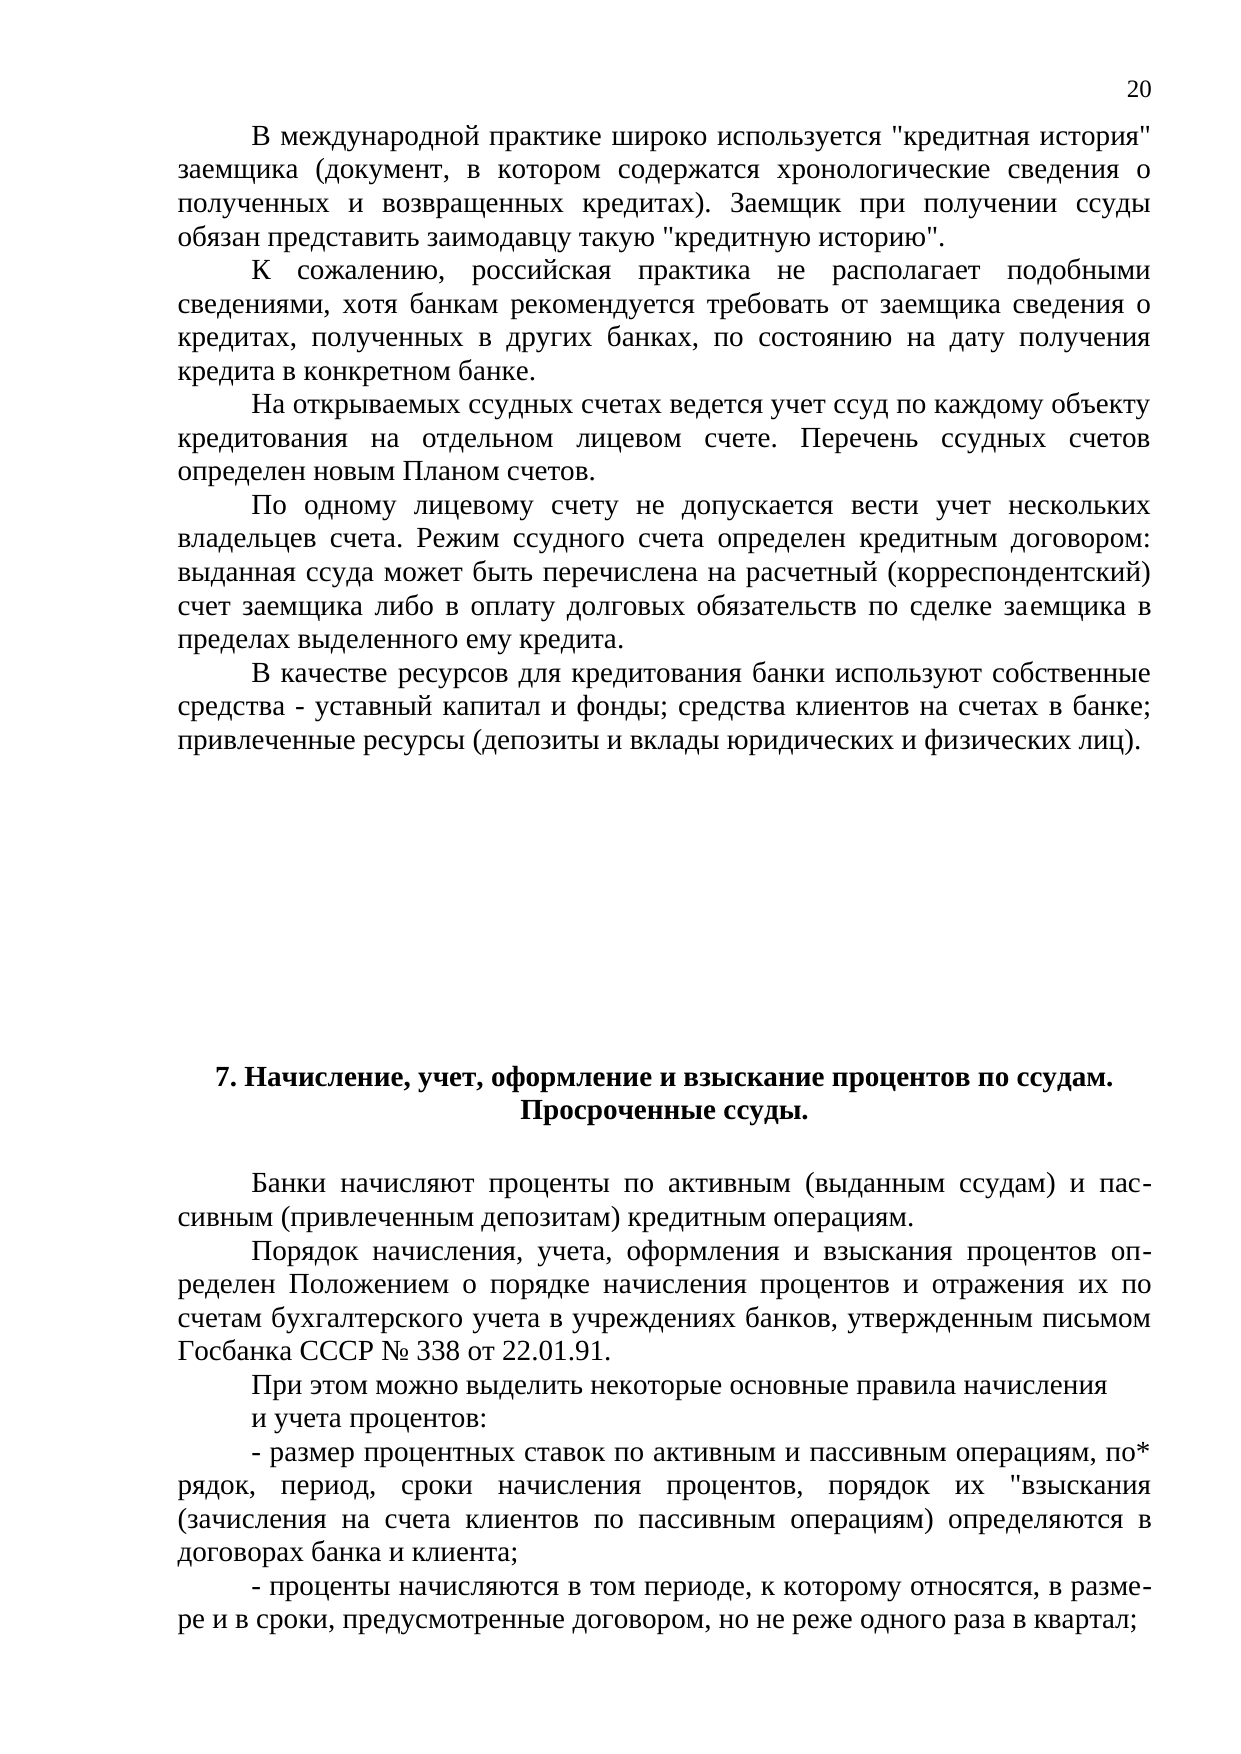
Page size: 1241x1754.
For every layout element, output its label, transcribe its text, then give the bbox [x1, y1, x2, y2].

text К сожалению, российская практика не располагает подобными сведениями, хотя банкам рекомендуется требовать от заемщика сведения о кредитах, полученных в других банках, по состоянию на дату получения кредита в конкретном банке. [177, 252, 1152, 386]
text Банки начисляют проценты по активным (выданным ссудам) и пассивным (привлеченным депозитам) кредитным операциям. [177, 1166, 1152, 1233]
text - размер процентных ставок по активным и пассивным операциям, по* рядок, период, сроки начисления процентов, порядок их "взыскания (зачисления на счета клиентов по пассивным операциям) определяются в договорах банка и клиента; [177, 1434, 1152, 1568]
text - проценты начисляются в том периоде, к которому относятся, в размере и в сроки, предусмотренные договором, но не реже одного раза в квартал; [177, 1568, 1152, 1635]
text Порядок начисления, учета, оформления и взыскания процентов определен Положением о порядке начисления процентов и отражения их по счетам бухгалтерского учета в учреждениях банков, утвержденным письмом Госбанка СССР № 338 от 22.01.91. [177, 1233, 1152, 1367]
text На открываемых ссудных счетах ведется учет ссуд по каждому объекту кредитования на отдельном лицевом счете. Перечень ссудных счетов определен новым Планом счетов. [177, 386, 1152, 487]
text и учета процентов: [177, 1400, 1152, 1434]
text 7. Начисление, учет, оформление и взыскание процентов по ссудам. Просроченные ссуды. [177, 1059, 1152, 1126]
text В качестве ресурсов для кредитования банки используют собственные средства - уставный капитал и фонды; средства клиентов на счетах в банке; привлеченные ресурсы (депозиты и вклады юридических и физических лиц). [177, 655, 1152, 755]
text В международной практике широко используется "кредитная история" заемщика (документ, в котором содержатся хронологические сведения о полученных и возвращенных кредитах). Заемщик при получении ссуды обязан представить заимодавцу такую "кредитную историю". [177, 118, 1152, 252]
text По одному лицевому счету не допускается вести учет нескольких владельцев счета. Режим ссудного счета определен кредитным договором: выданная ссуда может быть перечислена на расчетный (корреспондентский) счет заемщика либо в оплату долговых обязательств по сделке заемщика в пределах выделенного ему кредита. [177, 487, 1152, 655]
text При этом можно выделить некоторые основные правила начисления [177, 1367, 1152, 1400]
